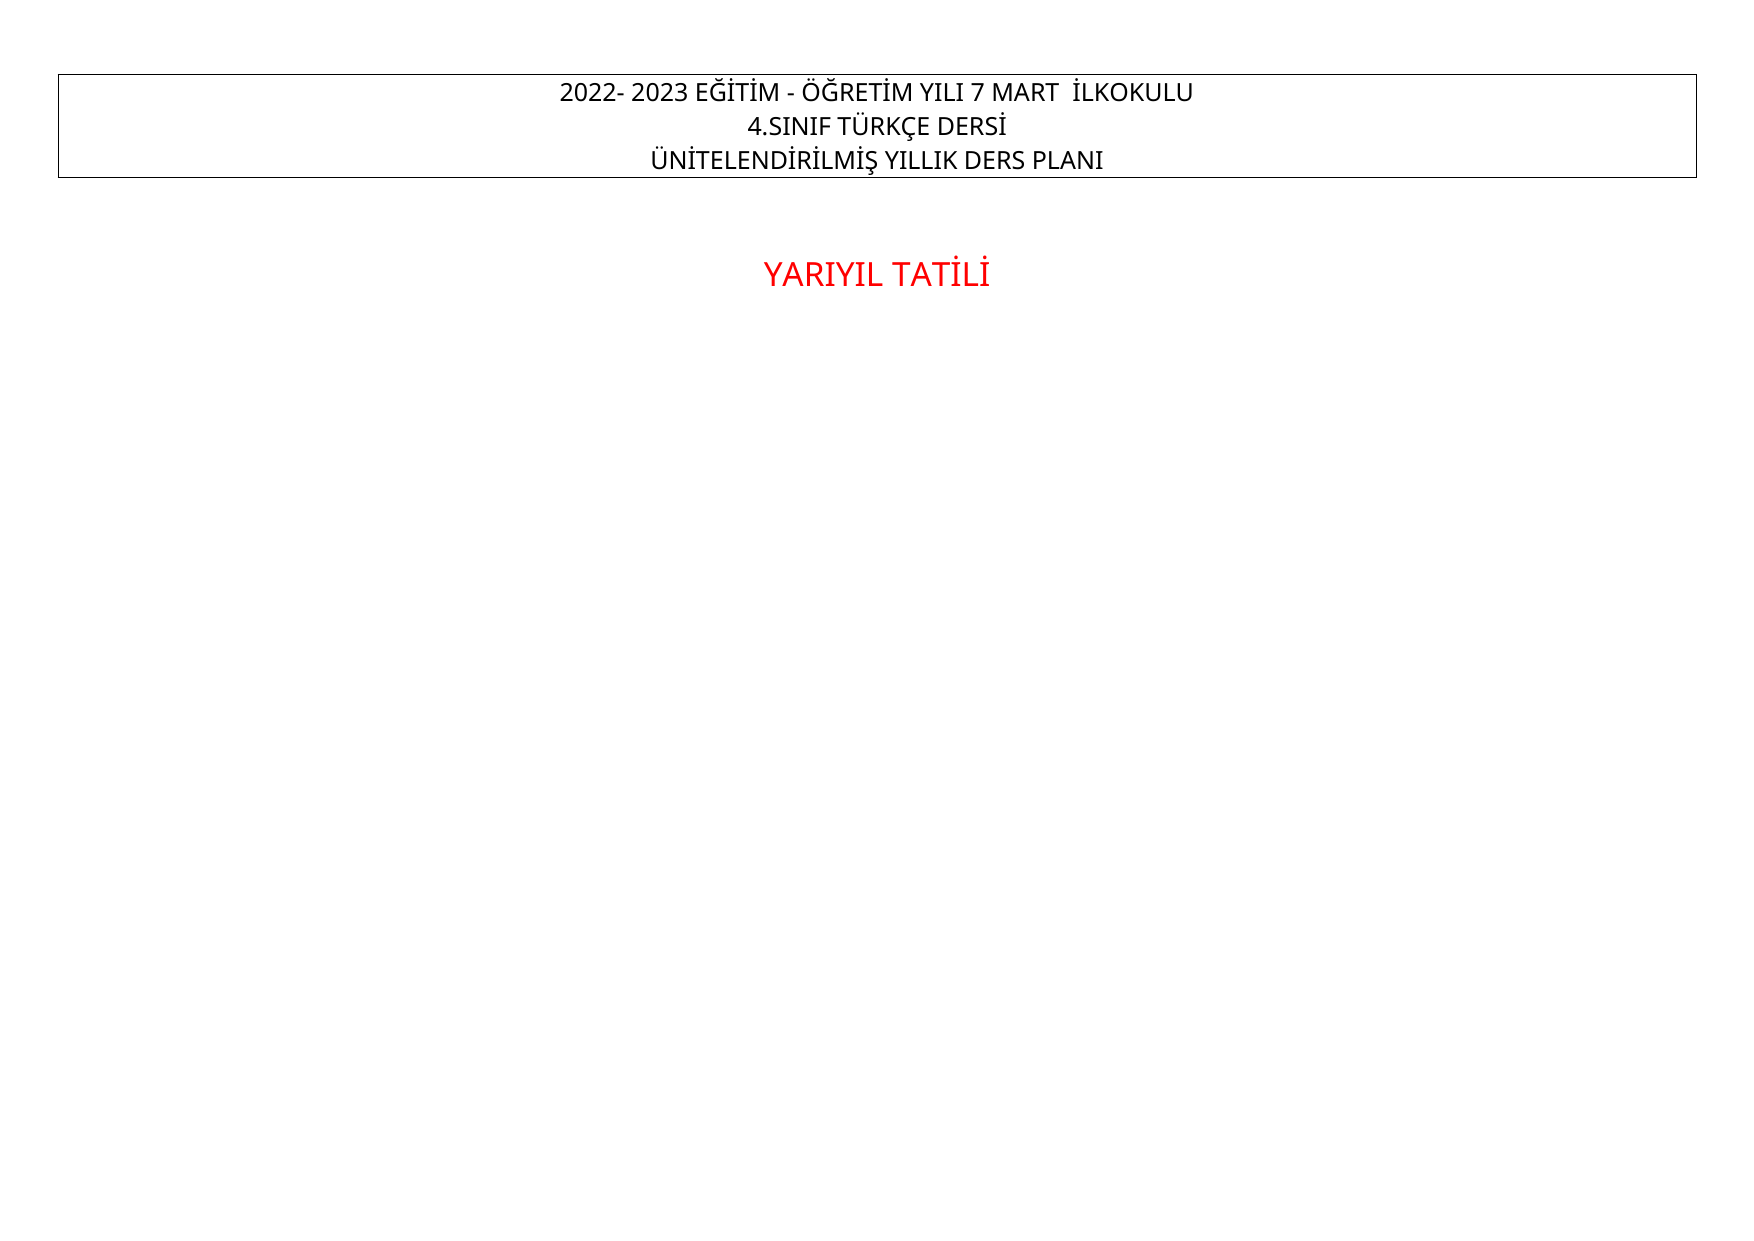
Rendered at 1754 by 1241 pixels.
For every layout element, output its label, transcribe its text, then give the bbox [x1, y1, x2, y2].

text YARIYIL TATİLİ [59, 250, 1695, 296]
